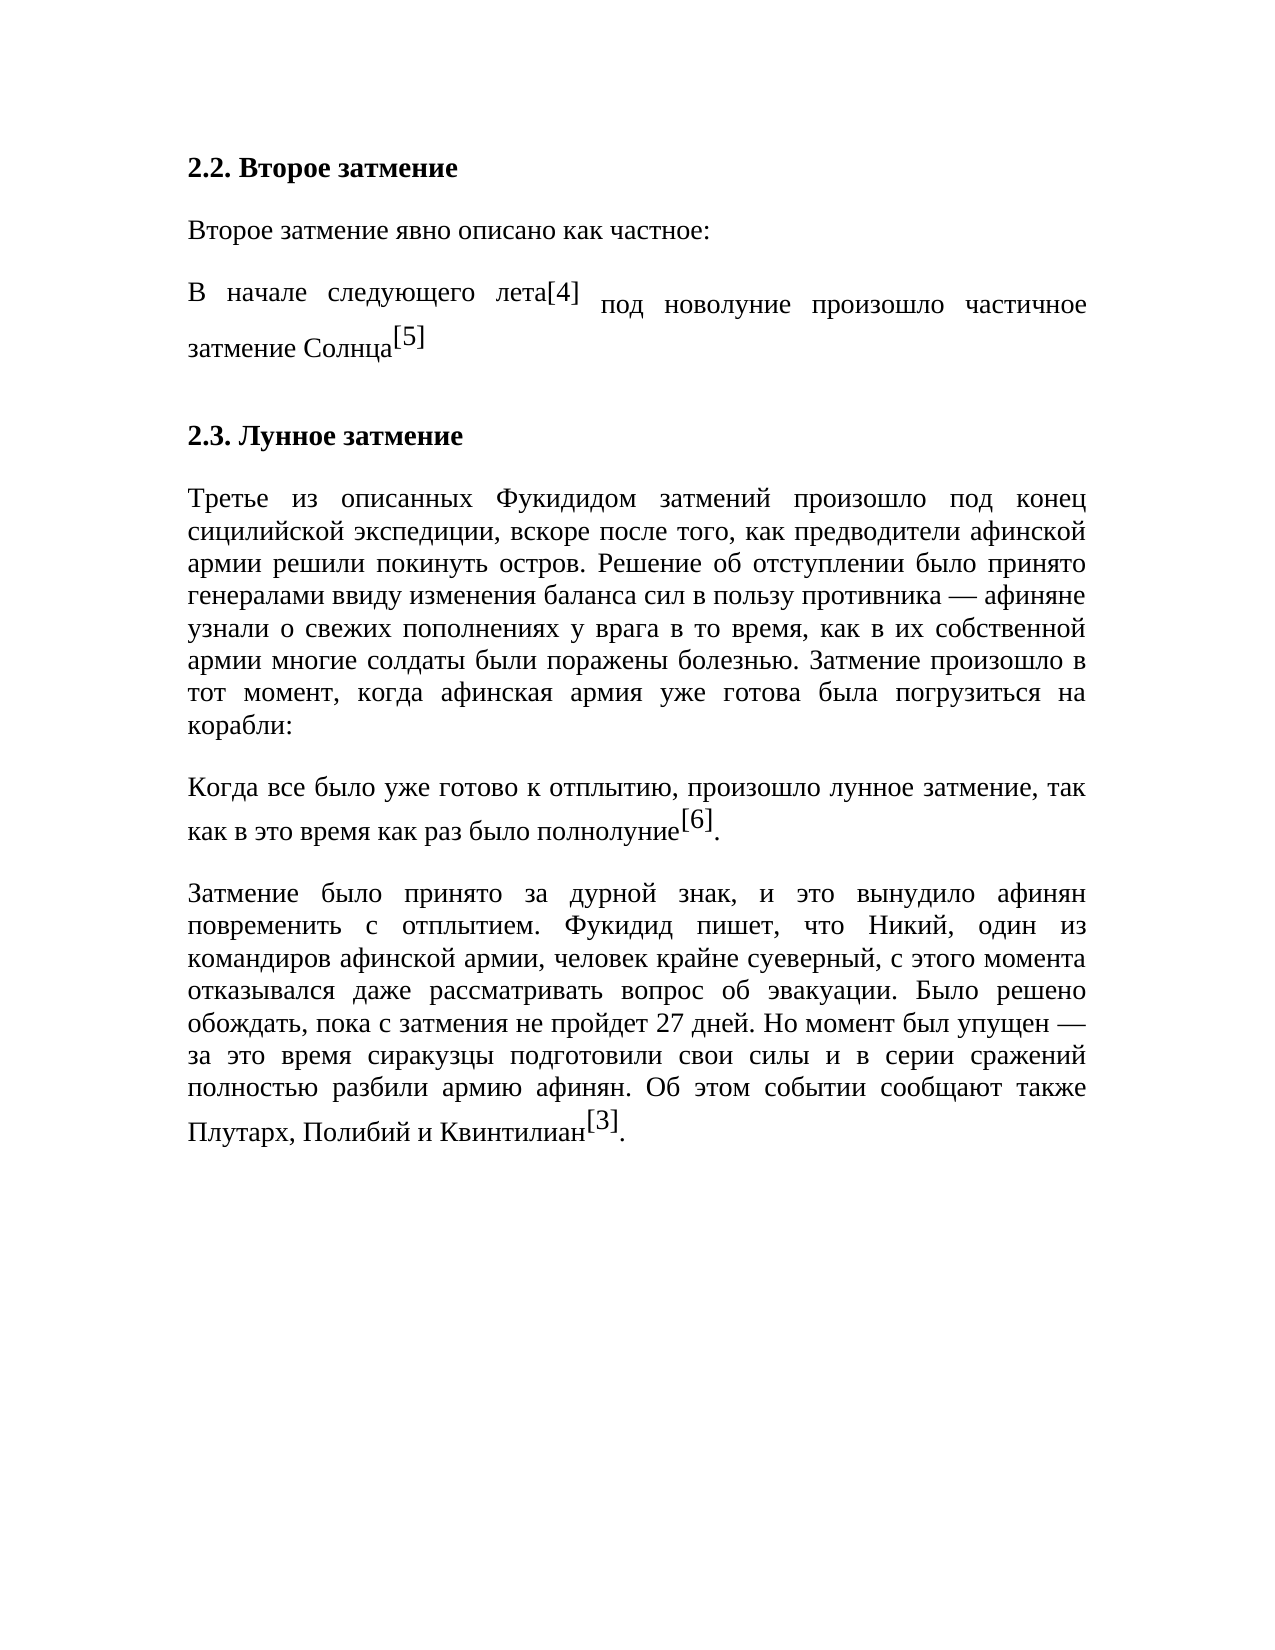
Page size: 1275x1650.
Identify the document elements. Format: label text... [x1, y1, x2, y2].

list 2.2. Второе затмение [187, 150, 1087, 183]
text В начале следующего лета[4] под новолуние произошло частичное затмение Солнца[5] [187, 275, 1087, 364]
text Затмение было принято за дурной знак, и это вынудило афинян повременить с отплытием. Фукидид пишет, что Никий, один из командиров афинской армии, человек крайне суеверный, с этого момента отказывался даже рассматривать вопрос об эвакуации. Было решено обождать, пока с затмения не пройдет 27 дней. Но момент был упущен — за это время сиракузцы подготовили свои силы и в серии сражений полностью разбили армию афинян. Об этом событии сообщают также Плутарх, Полибий и Квинтилиан[3]. [187, 876, 1087, 1147]
text Второе затмение явно описано как частное: [187, 213, 1087, 245]
text Когда все было уже готово к отплытию, произошло лунное затмение, так как в это время как раз было полнолуние[6]. [187, 770, 1087, 847]
text Третье из описанных Фукидидом затмений произошло под конец сицилийской экспедиции, вскоре после того, как предводители афинской армии решили покинуть остров. Решение об отступлении было принято генералами ввиду изменения баланса сил в пользу противника — афиняне узнали о свежих пополнениях у врага в то время, как в их собственной армии многие солдаты были поражены болезнью. Затмение произошло в тот момент, когда афинская армия уже готова была погрузиться на корабли: [187, 481, 1087, 740]
list 2.3. Лунное затмение [187, 418, 1087, 452]
